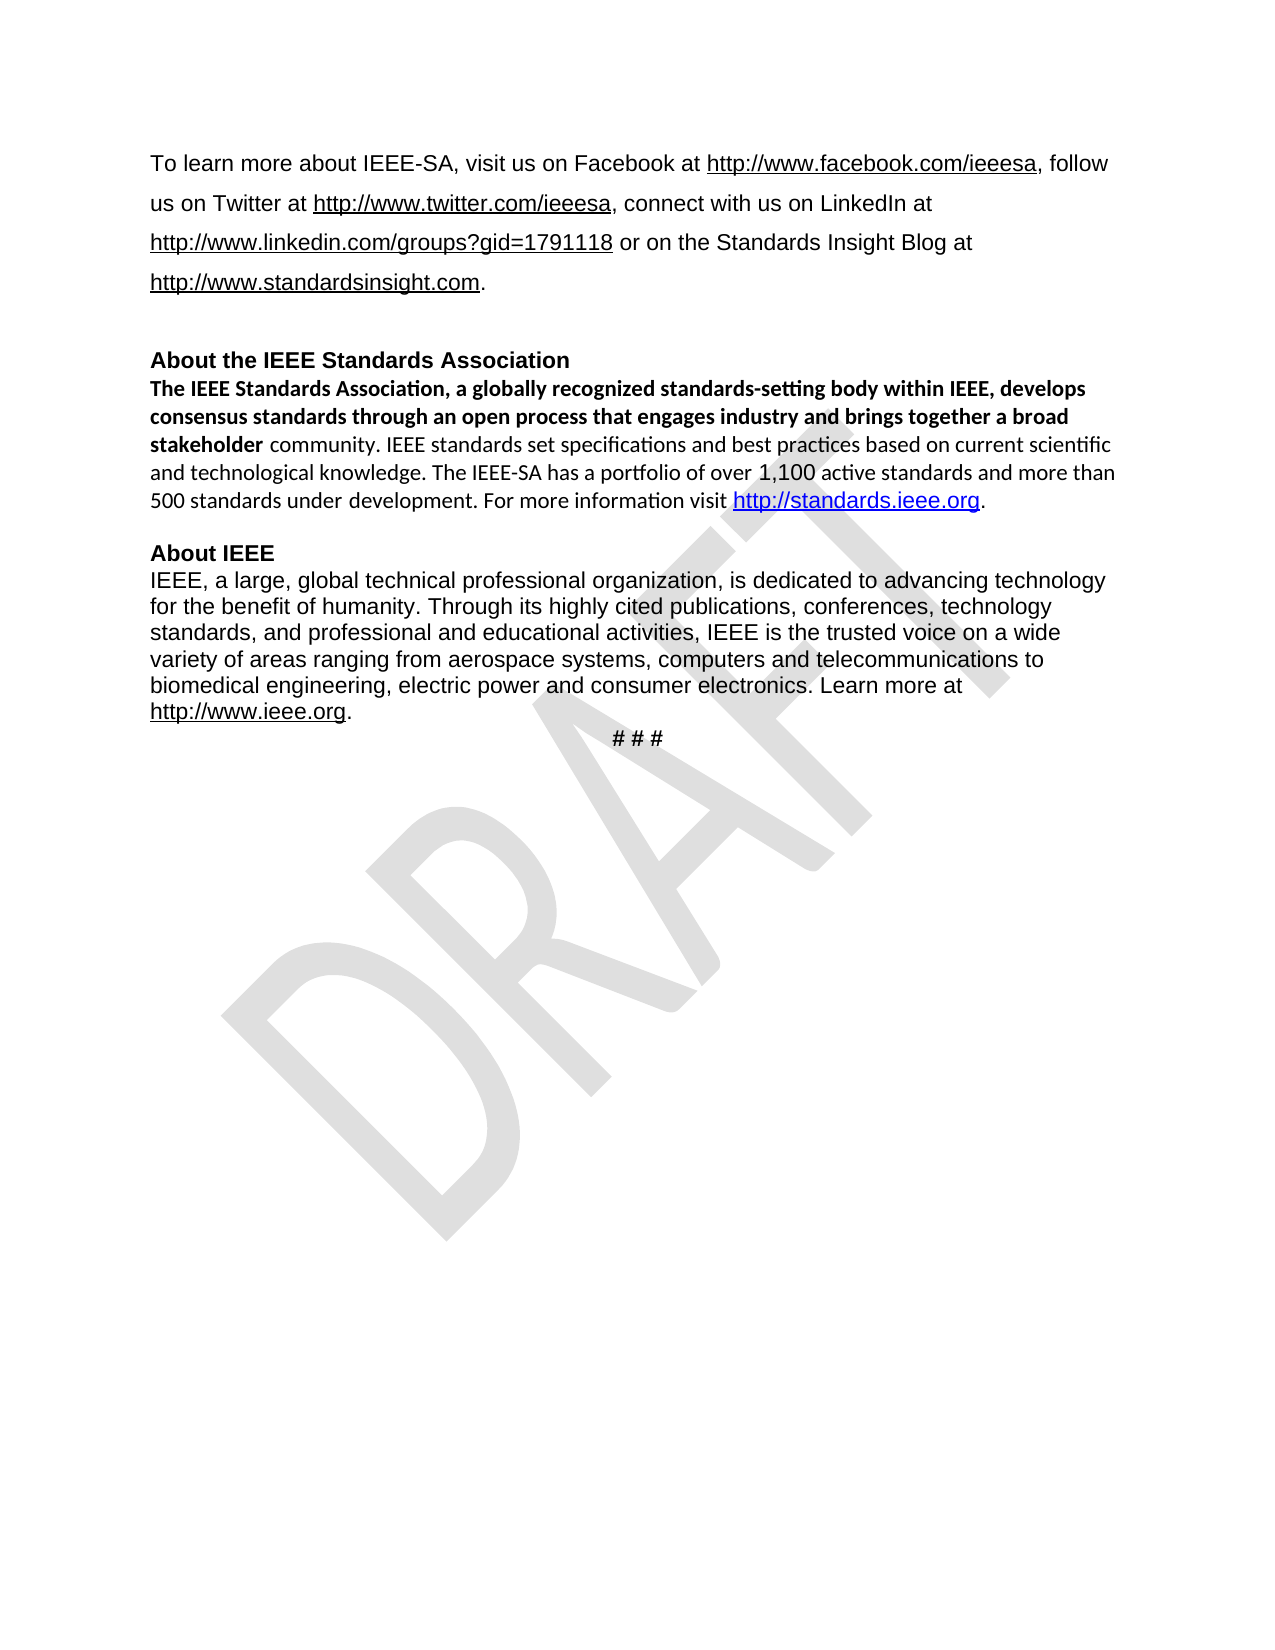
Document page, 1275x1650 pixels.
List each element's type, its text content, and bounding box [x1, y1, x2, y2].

text IEEE, a large, global technical professional organization, is dedicated to advancing technology for the benefit of humanity. Through its highly cited publications, conferences, technology standards, and professional and educational activities, IEEE is the trusted voice on a wide variety of areas ranging from aerospace systems, computers and telecommunications to biomedical engineering, electric power and consumer electronics. Learn more at http://www.ieee.org. [150, 567, 1125, 725]
text To learn more about IEEE-SA, visit us on Facebook at http://www.facebook.com/ieeesa, follow us on Twitter at http://www.twitter.com/ieeesa, connect with us on LinkedIn at http://www.linkedin.com/groups?gid=1791118 or on the Standards Insight Blog at http://www.standardsinsight.com. [150, 150, 1125, 295]
text About IEEE [150, 540, 1125, 567]
text About the IEEE Standards Association [150, 347, 1125, 374]
text # # # [150, 725, 1125, 751]
text The IEEE Standards Association, a globally recognized standards-setting body within IEEE, develops consensus standards through an open process that engages industry and brings together a broad stakeholder community. IEEE standards set specifications and best practices based on current scientific and technological knowledge. The IEEE-SA has a portfolio of over 1,100 active standards and more than 500 standards under development. For more information visit http://standards.ieee.org. [150, 374, 1125, 514]
